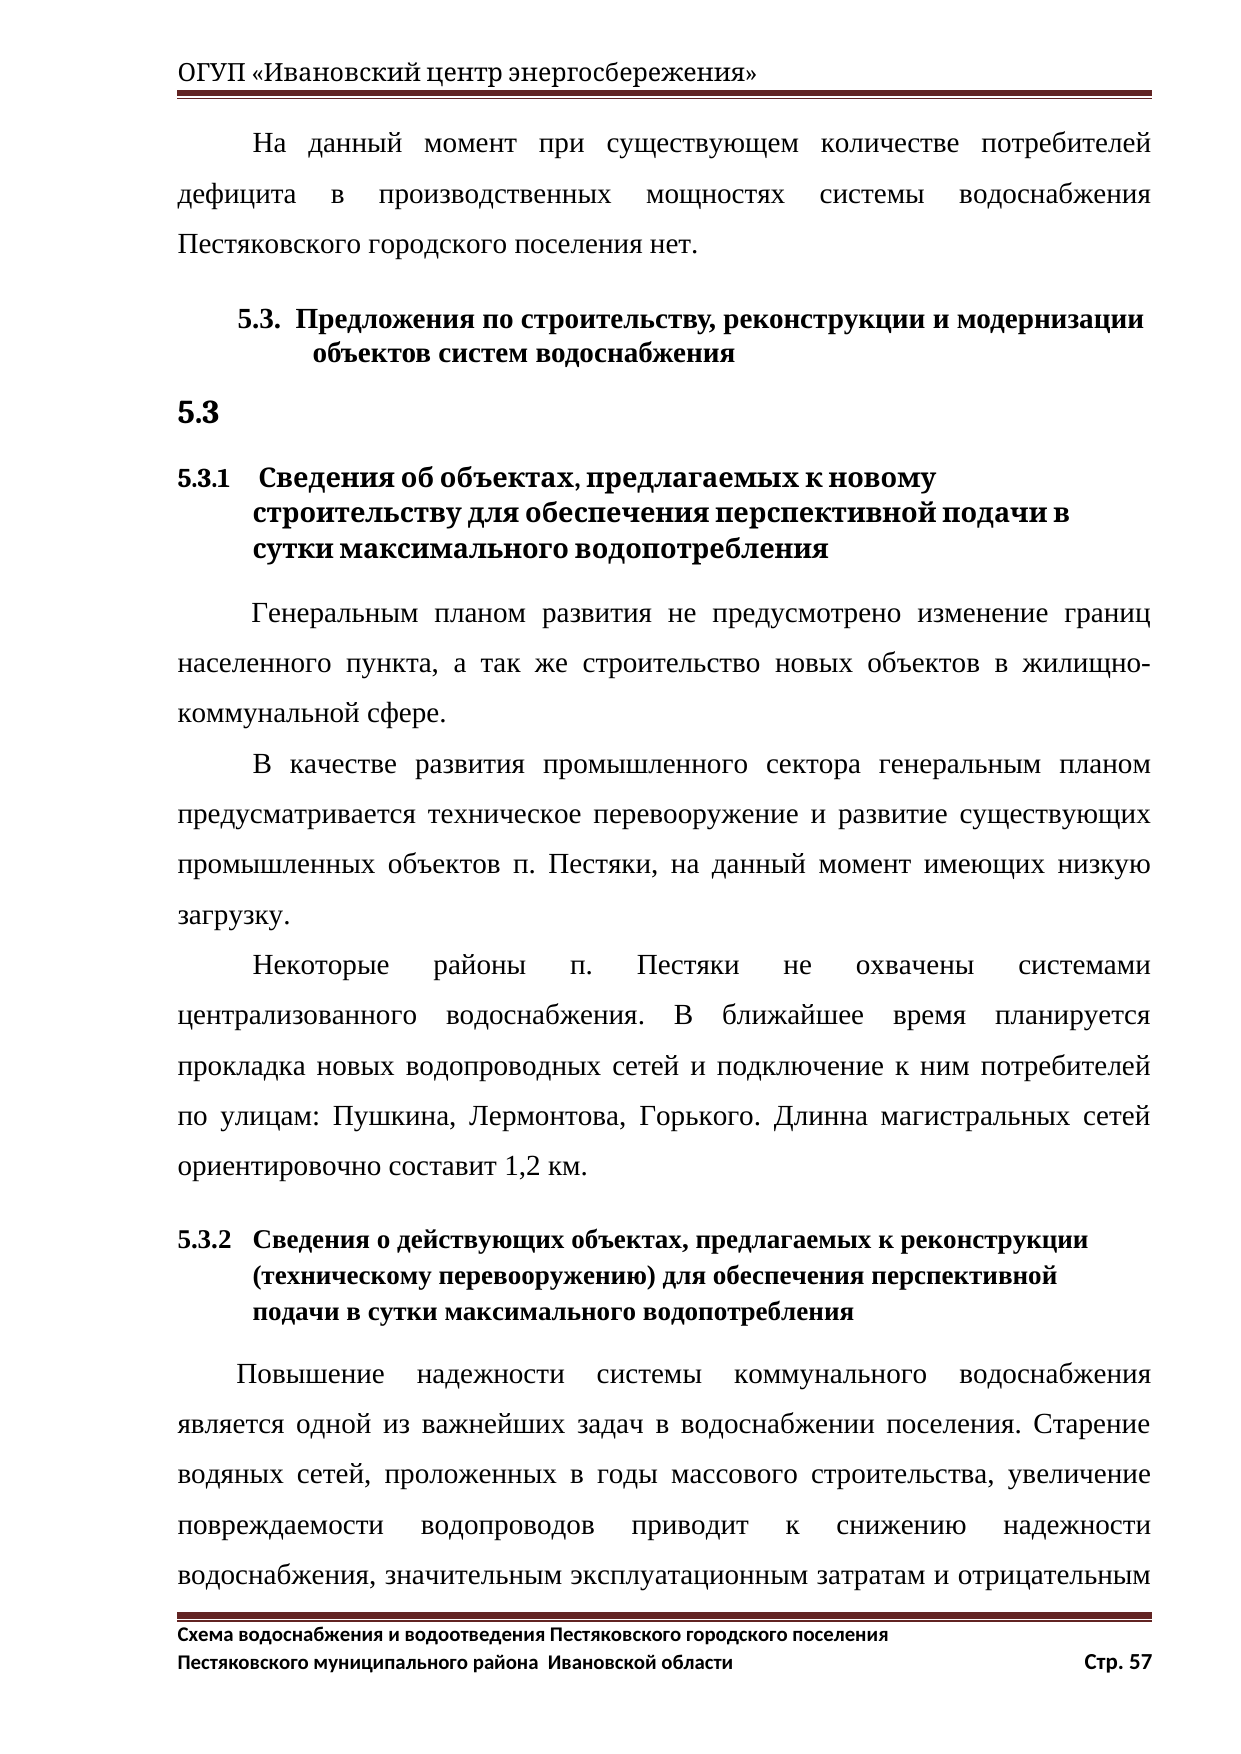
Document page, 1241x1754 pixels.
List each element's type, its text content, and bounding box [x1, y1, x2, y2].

text Некоторые районы п. Пестяки не охвачены системами централизованного водоснабжения. В ближайшее время планируется прокладка новых водопроводных сетей и подключение к ним потребителей по улицам: Пушкина, Лермонтова, Горького. Длинна магистральных сетей ориентировочно составит 1,2 км. [177, 947, 1152, 1182]
subtitle Сведения об объектах, предлагаемых к новому строительству для обеспечения перспективной подачи в сутки максимального водопотребления [177, 463, 1152, 565]
subtitle Предложения по строительству, реконструкции и модернизации объектов систем водоснабжения [237, 302, 1152, 369]
text На данный момент при существующем количестве потребителей дефицита в производственных мощностях системы водоснабжения Пестяковского городского поселения нет. [177, 126, 1152, 260]
subtitle Сведения о действующих объектах, предлагаемых к реконструкции (техническому перевооружению) для обеспечения перспективной подачи в сутки максимального водопотребления [177, 1224, 1152, 1326]
text В качестве развития промышленного сектора генеральным планом предусматривается техническое перевооружение и развитие существующих промышленных объектов п. Пестяки, на данный момент имеющих низкую загрузку. [177, 746, 1152, 930]
text Генеральным планом развития не предусмотрено изменение границ населенного пункта, а так же строительство новых объектов в жилищно-коммунальной сфере. [177, 595, 1152, 729]
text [177, 1356, 1152, 1591]
